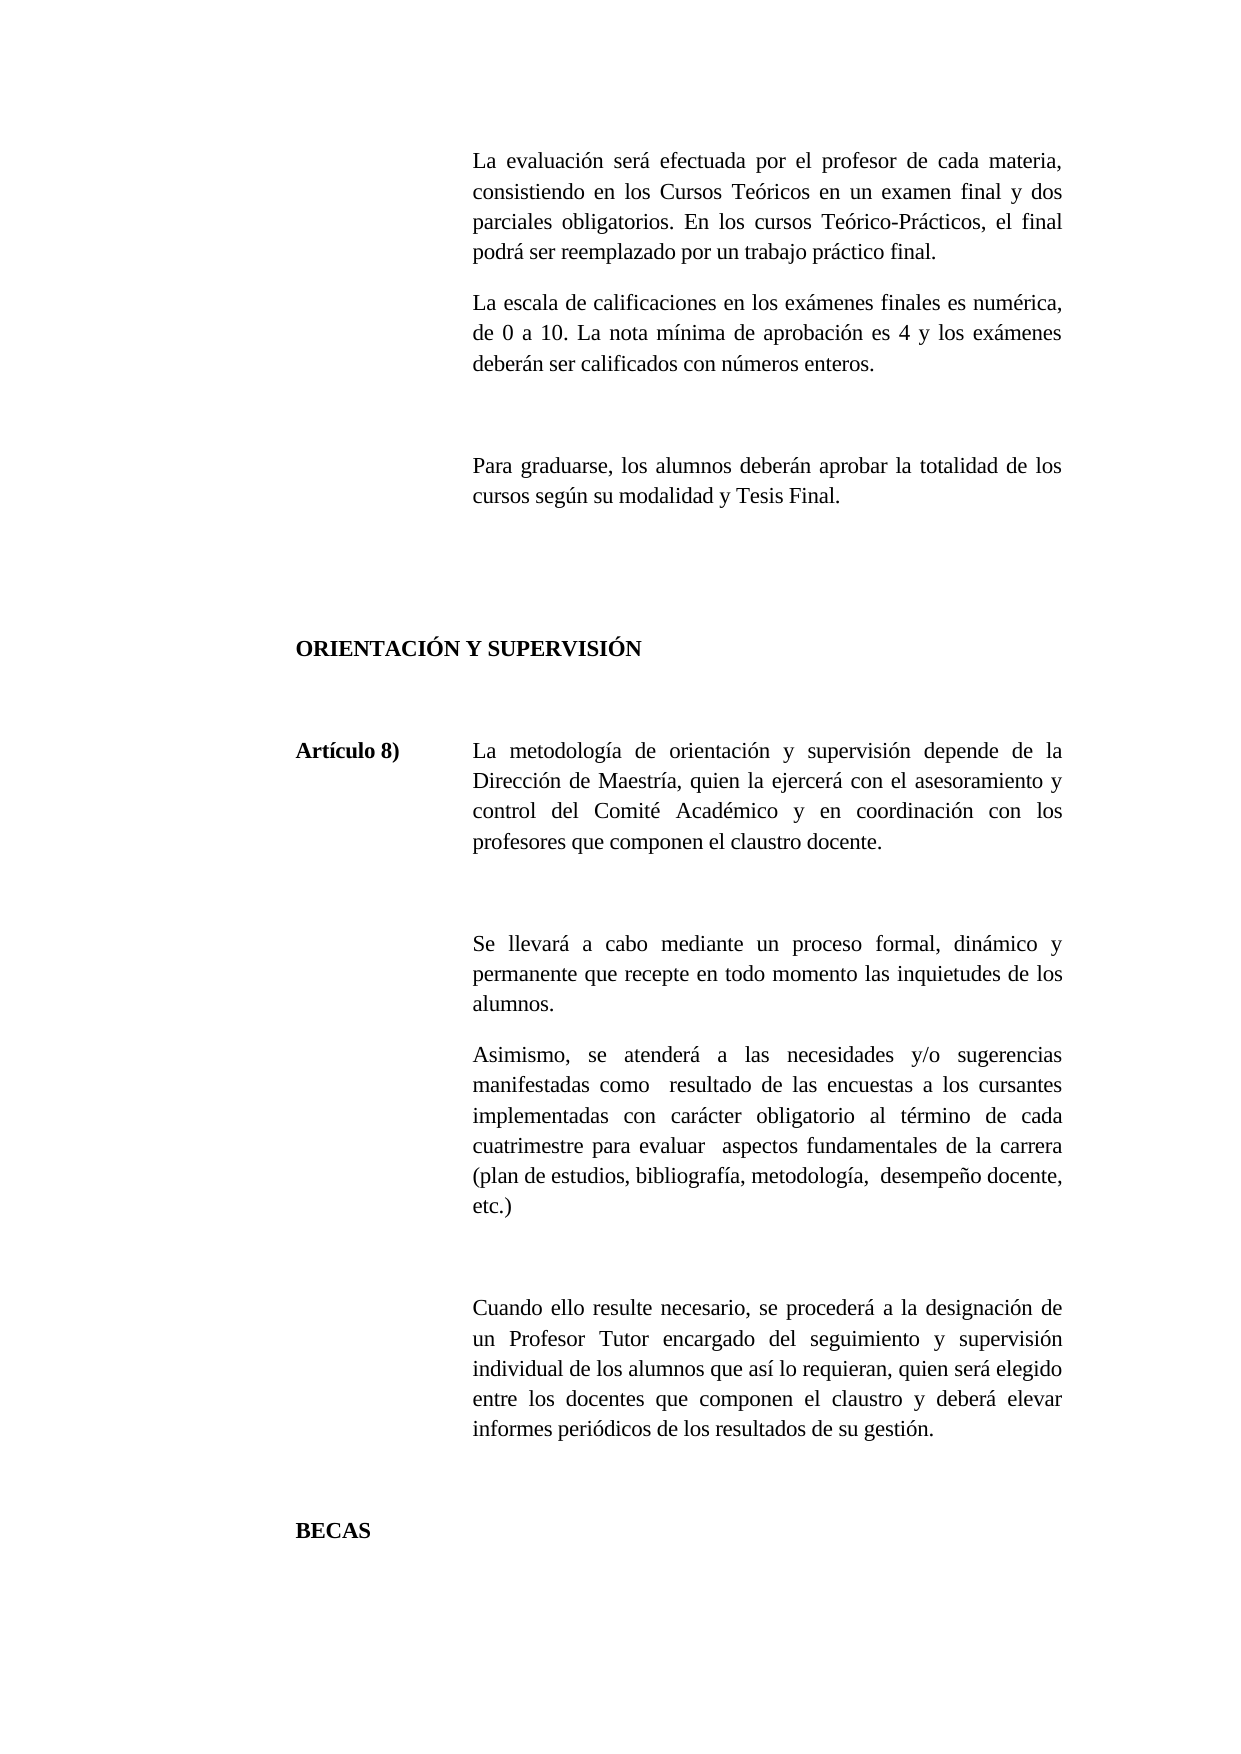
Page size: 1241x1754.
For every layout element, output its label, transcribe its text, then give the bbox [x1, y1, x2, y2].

text La evaluación será efectuada por el profesor de cada materia, consistiendo en los Cursos Teóricos en un examen final y dos parciales obligatorios. En los cursos Teórico-Prácticos, el final podrá ser reemplazado por un trabajo práctico final. [472, 148, 1063, 264]
text ORIENTACIÓN Y SUPERVISIÓN [295, 635, 1063, 661]
text Asimismo, se atenderá a las necesidades y/o sugerencias manifestadas como resultado de las encuestas a los cursantes implementadas con carácter obligatorio al término de cada cuatrimestre para evaluar aspectos fundamentales de la carrera (plan de estudios, bibliografía, metodología, desempeño docente, etc.) [472, 1041, 1063, 1219]
text La escala de calificaciones en los exámenes finales es numérica, de 0 a 10. La nota mínima de aprobación es 4 y los exámenes deberán ser calificados con números enteros. [472, 289, 1063, 376]
text Se llevará a cabo mediante un proceso formal, dinámico y permanente que recepte en todo momento las inquietudes de los alumnos. [472, 930, 1063, 1017]
text BECAS [295, 1517, 1063, 1544]
text Para graduarse, los alumnos deberán aprobar la totalidad de los cursos según su modalidad y Tesis Final. [472, 452, 1063, 508]
text Cuando ello resulte necesario, se procederá a la designación de un Profesor Tutor encargado del seguimiento y supervisión individual de los alumnos que así lo requieran, quien será elegido entre los docentes que componen el claustro y deberá elevar informes periódicos de los resultados de su gestión. [472, 1294, 1063, 1442]
text Artículo 8) La metodología de orientación y supervisión depende de la Dirección de Maestría, quien la ejercerá con el asesoramiento y control del Comité Académico y en coordinación con los profesores que componen el claustro docente. [295, 737, 1063, 854]
